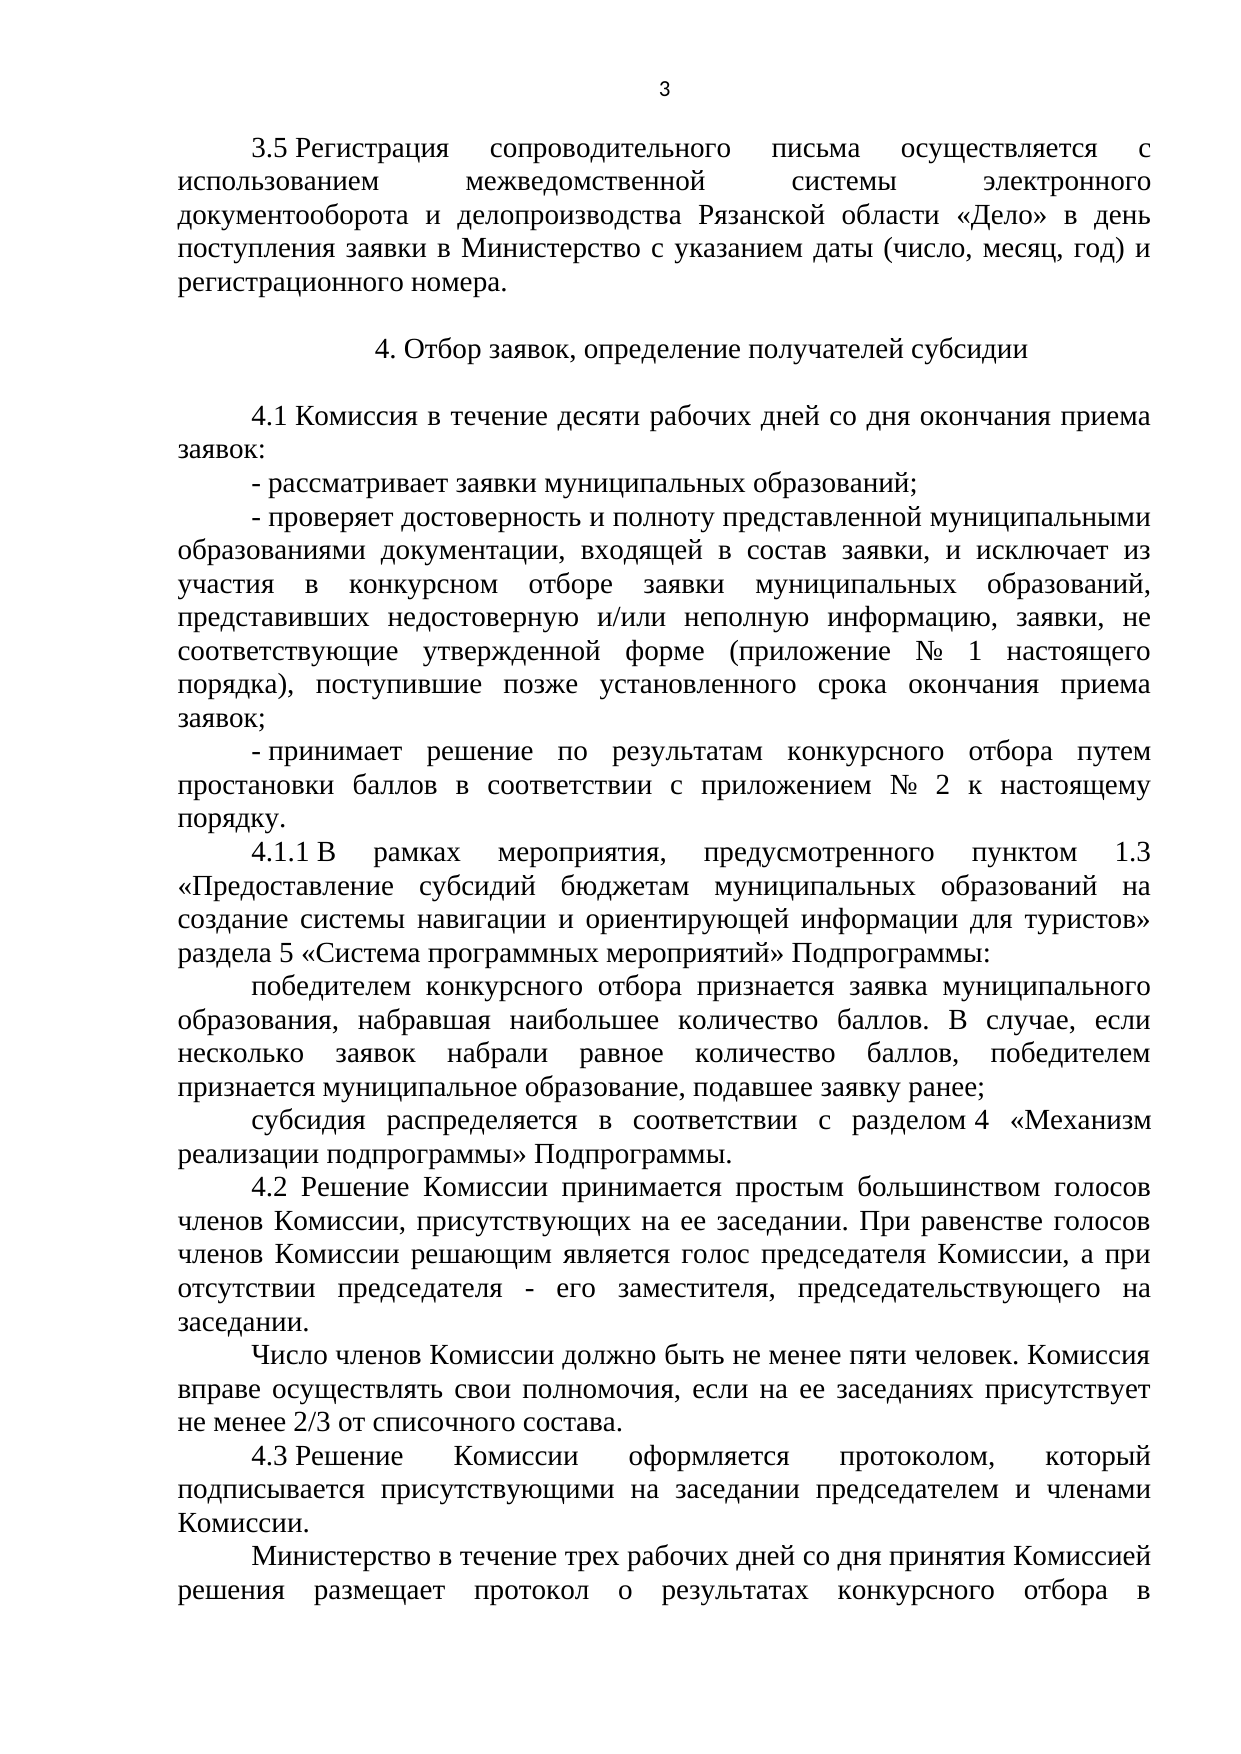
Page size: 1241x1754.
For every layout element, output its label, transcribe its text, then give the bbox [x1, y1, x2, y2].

text субсидия распределяется в соответствии с разделом 4 «Механизм реализации подпрограммы» Подпрограммы. [177, 1102, 1152, 1169]
text 4.1 Комиссия в течение десяти рабочих дней со дня окончания приема заявок: [177, 398, 1152, 465]
text - рассматривает заявки муниципальных образований; [177, 465, 1152, 499]
text 4.3 Решение Комиссии оформляется протоколом, который подписывается присутствующими на заседании председателем и членами Комиссии. [177, 1438, 1152, 1538]
text Число членов Комиссии должно быть не менее пяти человек. Комиссия вправе осуществлять свои полномочия, если на ее заседаниях присутствует не менее 2/3 от списочного состава. [177, 1337, 1152, 1438]
text 4.1.1 В рамках мероприятия, предусмотренного пунктом 1.3 «Предоставление субсидий бюджетам муниципальных образований на создание системы навигации и ориентирующей информации для туристов» раздела 5 «Система программных мероприятий» Подпрограммы: [177, 834, 1152, 968]
text 3.5 Регистрация сопроводительного письма осуществляется с использованием межведомственной системы электронного документооборота и делопроизводства Рязанской области «Дело» в день поступления заявки в Министерство с указанием даты (число, месяц, год) и регистрационного номера. [177, 130, 1152, 297]
text - проверяет достоверность и полноту представленной муниципальными образованиями документации, входящей в состав заявки, и исключает из участия в конкурсном отборе заявки муниципальных образований, представивших недостоверную и/или неполную информацию, заявки, не соответствующие утвержденной форме (приложение № 1 настоящего порядка), поступившие позже установленного срока окончания приема заявок; [177, 499, 1152, 733]
text победителем конкурсного отбора признается заявка муниципального образования, набравшая наибольшее количество баллов. В случае, если несколько заявок набрали равное количество баллов, победителем признается муниципальное образование, подавшее заявку ранее; [177, 968, 1152, 1102]
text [177, 1538, 1152, 1606]
text 4. Отбор заявок, определение получателей субсидии [177, 331, 1152, 364]
text - принимает решение по результатам конкурсного отбора путем простановки баллов в соответствии с приложением № 2 к настоящему порядку. [177, 733, 1152, 834]
text 4.2 Решение Комиссии принимается простым большинством голосов членов Комиссии, присутствующих на ее заседании. При равенстве голосов членов Комиссии решающим является голос председателя Комиссии, а при отсутствии председателя - его заместителя, председательствующего на заседании. [177, 1169, 1152, 1337]
